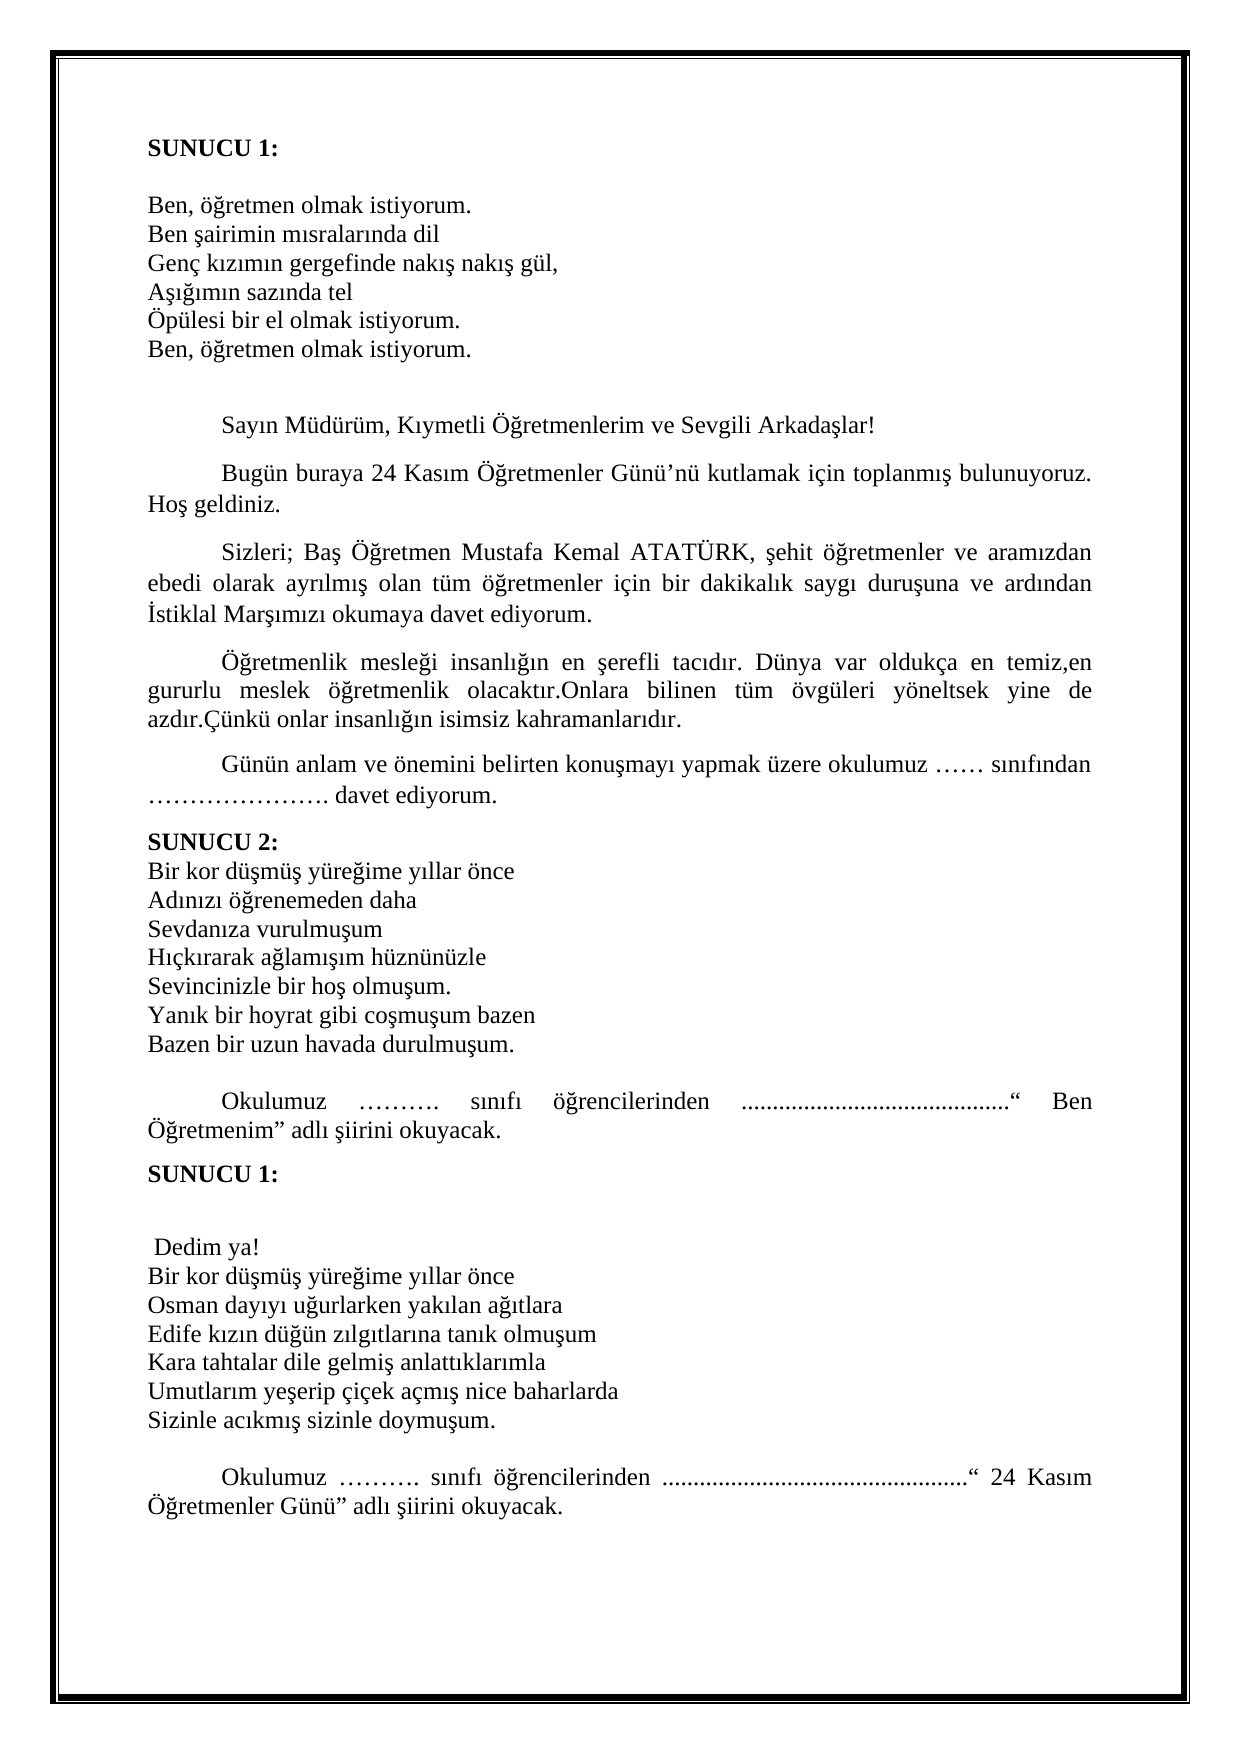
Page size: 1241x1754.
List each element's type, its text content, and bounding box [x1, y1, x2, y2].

text Ben şairimin mısralarında dil [147, 219, 1093, 248]
text Bir kor düşmüş yüreğime yıllar önce [147, 1261, 1093, 1290]
text Edife kızın düğün zılgıtlarına tanık olmuşum [147, 1319, 1093, 1347]
text Umutlarım yeşerip çiçek açmış nice baharlarda [147, 1376, 1093, 1405]
text Aşığımın sazında tel [147, 277, 1093, 305]
text Yanık bir hoyrat gibi coşmuşum bazen [147, 1000, 1093, 1029]
text Sevincinizle bir hoş olmuşum. [147, 971, 1093, 1000]
text Sizleri; Baş Öğretmen Mustafa Kemal ATATÜRK, şehit öğretmenler ve aramızdan ebedi olarak ayrılmış olan tüm öğretmenler için bir dakikalık saygı duruşuna ve ardından İstiklal Marşımızı okumaya davet ediyorum. [147, 537, 1093, 628]
text Bazen bir uzun havada durulmuşum. [147, 1029, 1093, 1057]
text Dedim ya! [147, 1232, 1093, 1261]
text Okulumuz ………. sınıfı öğrencilerinden .................................................“ 24 Kasım Öğretmenler Günü” adlı şiirini okuyacak. [147, 1462, 1093, 1520]
text Kara tahtalar dile gelmiş anlattıklarımla [147, 1347, 1093, 1376]
text Osman dayıyı uğurlarken yakılan ağıtlara [147, 1290, 1093, 1319]
text Bugün buraya 24 Kasım Öğretmenler Günü’nü kutlamak için toplanmış bulunuyoruz. Hoş geldiniz. [147, 458, 1093, 518]
text Okulumuz ………. sınıfı öğrencilerinden ...........................................“ Ben Öğretmenim” adlı şiirini okuyacak. [147, 1086, 1093, 1144]
text Ben, öğretmen olmak istiyorum. [147, 334, 1093, 363]
text Adınızı öğrenemeden daha [147, 885, 1093, 914]
text Öğretmenlik mesleği insanlığın en şerefli tacıdır. Dünya var oldukça en temiz,en gururlu meslek öğretmenlik olacaktır.Onlara bilinen tüm övgüleri yöneltsek yine de azdır.Çünkü onlar insanlığın isimsiz kahramanlarıdır. [147, 647, 1093, 733]
text Genç kızımın gergefinde nakış nakış gül, [147, 248, 1093, 277]
text Bir kor düşmüş yüreğime yıllar önce [147, 856, 1093, 885]
text SUNUCU 1: [147, 133, 1093, 162]
text Öpülesi bir el olmak istiyorum. [147, 305, 1093, 334]
text SUNUCU 1: [147, 1159, 1093, 1188]
text Hıçkırarak ağlamışım hüznünüzle [147, 942, 1093, 971]
text Günün anlam ve önemini belirten konuşmayı yapmak üzere okulumuz …… sınıfından …………………. davet ediyorum. [147, 749, 1093, 808]
text SUNUCU 2: [147, 827, 1093, 856]
text Sayın Müdürüm, Kıymetli Öğretmenlerim ve Sevgili Arkadaşlar! [147, 411, 1093, 439]
text Ben, öğretmen olmak istiyorum. [147, 190, 1093, 219]
text Sizinle acıkmış sizinle doymuşum. [147, 1405, 1093, 1434]
text Sevdanıza vurulmuşum [147, 914, 1093, 942]
